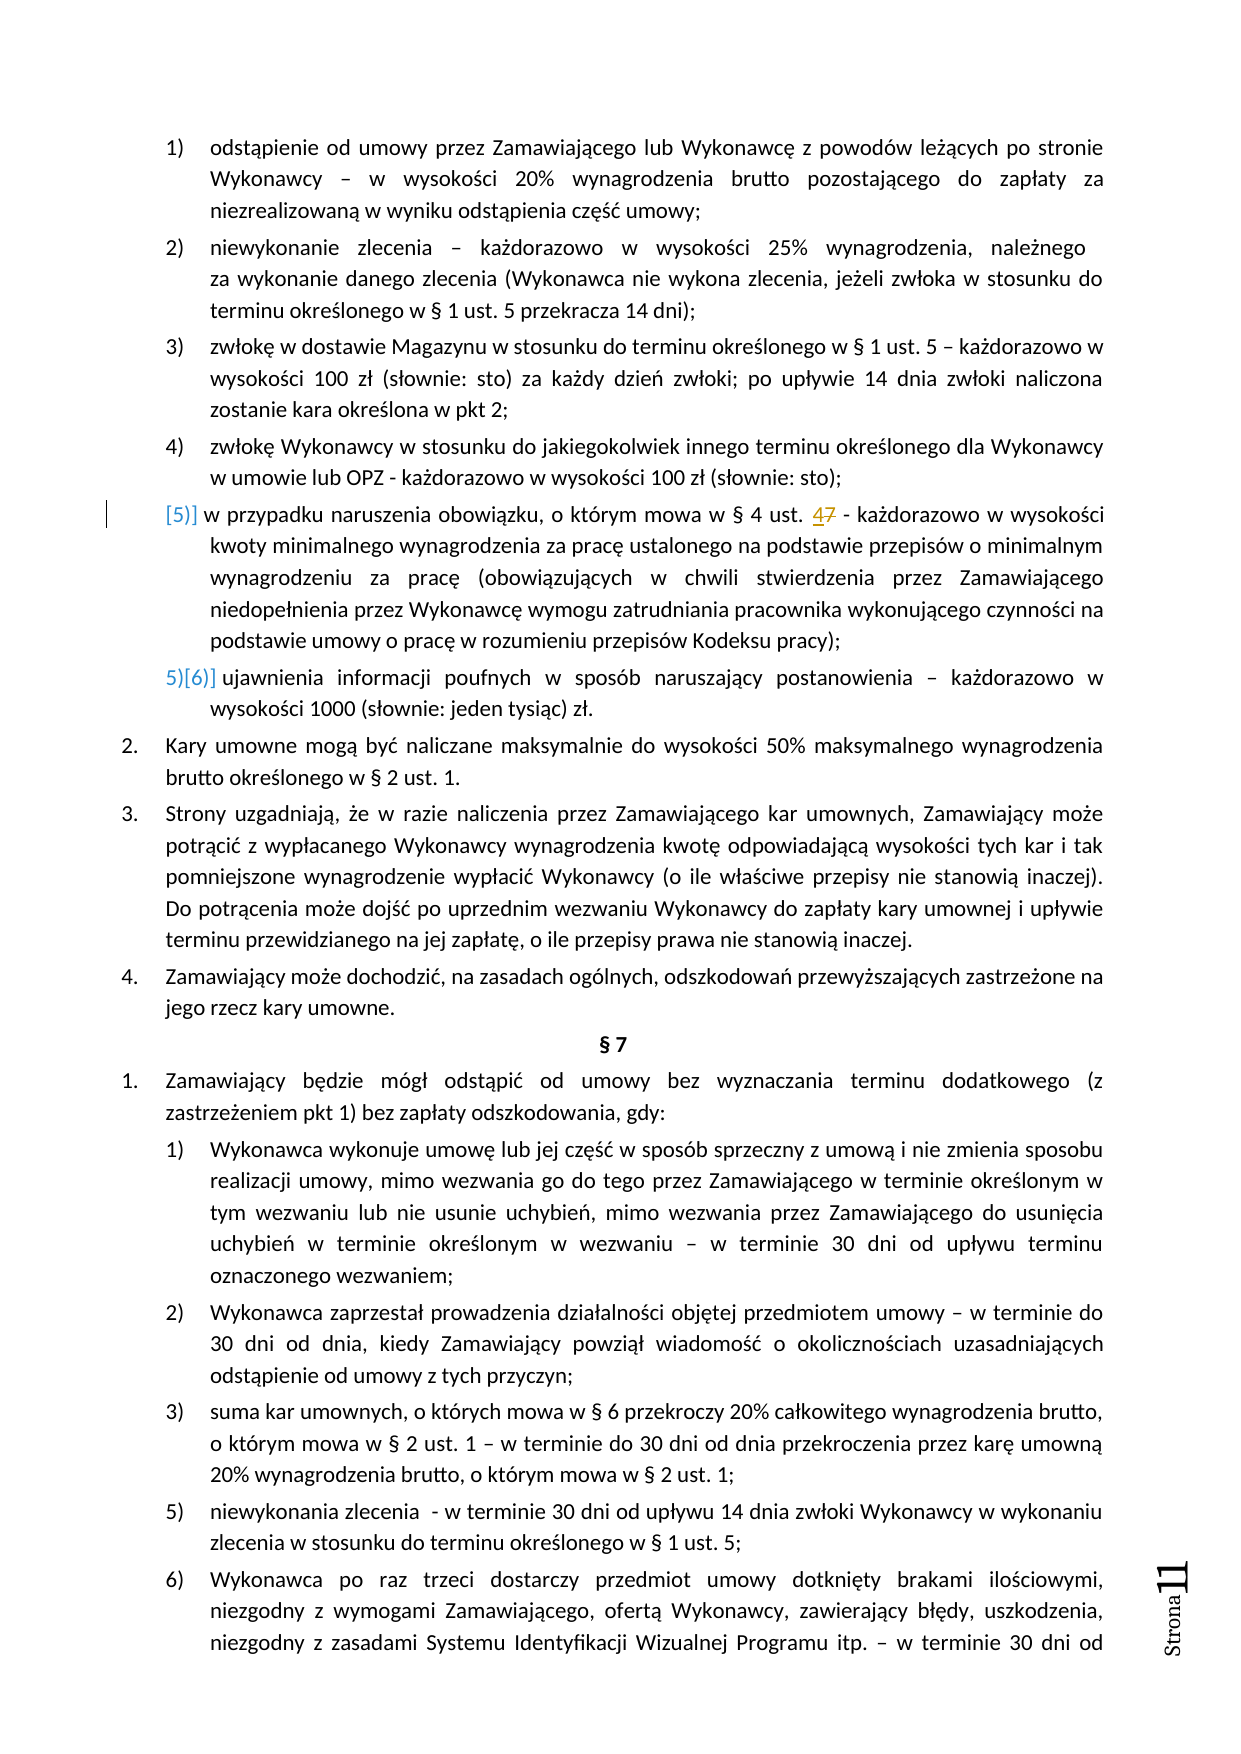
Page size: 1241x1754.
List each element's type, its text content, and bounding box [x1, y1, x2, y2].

list Strony uzgadniają, że w razie naliczenia przez Zamawiającego kar umownych, Zamawiający może potrącić z wypłacanego Wykonawcy wynagrodzenia kwotę odpowiadającą wysokości tych kar i tak pomniejszone wynagrodzenie wypłacić Wykonawcy (o ile właściwe przepisy nie stanowią inaczej). Do potrącenia może dojść po uprzednim wezwaniu Wykonawcy do zapłaty kary umownej i upływie terminu przewidzianego na jej zapłatę, o ile przepisy prawa nie stanowią inaczej. [121, 799, 1105, 953]
list zwłokę Wykonawcy w stosunku do jakiegokolwiek innego terminu określonego dla Wykonawcy w umowie lub OPZ - każdorazowo w wysokości 100 zł (słownie: sto); [165, 432, 1105, 492]
text 2) Wykonawca zaprzestał prowadzenia działalności objętej przedmiotem umowy – w terminie do 30 dni od dnia, kiedy Zamawiający powziął wiadomość o okolicznościach uzasadniających odstąpienie od umowy z tych przyczyn; [165, 1298, 1105, 1389]
list zwłokę w dostawie Magazynu w stosunku do terminu określonego w § 1 ust. 5 – każdorazowo w wysokości 100 zł (słownie: sto) za każdy dzień zwłoki; po upływie 14 dnia zwłoki naliczona zostanie kara określona w pkt 2; [165, 332, 1105, 423]
text 1) Wykonawca wykonuje umowę lub jej część w sposób sprzeczny z umową i nie zmienia sposobu realizacji umowy, mimo wezwania go do tego przez Zamawiającego w terminie określonym w tym wezwaniu lub nie usunie uchybień, mimo wezwania przez Zamawiającego do usunięcia uchybień w terminie określonym w wezwaniu – w terminie 30 dni od upływu terminu oznaczonego wezwaniem; [165, 1135, 1105, 1289]
list odstąpienie od umowy przez Zamawiającego lub Wykonawcę z powodów leżących po stronie Wykonawcy – w wysokości 20% wynagrodzenia brutto pozostającego do zapłaty za niezrealizowaną w wyniku odstąpienia część umowy; [165, 133, 1105, 224]
list ujawnienia informacji poufnych w sposób naruszający postanowienia – każdorazowo w wysokości 1000 (słownie: jeden tysiąc) zł. [165, 663, 1105, 722]
text § 7 [121, 1030, 1105, 1058]
list niewykonanie zlecenia – każdorazowo w wysokości 25% wynagrodzenia, należnego za wykonanie danego zlecenia (Wykonawca nie wykona zlecenia, jeżeli zwłoka w stosunku do terminu określonego w § 1 ust. 5 przekracza 14 dni); [165, 233, 1105, 324]
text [165, 1565, 1105, 1656]
text 5) niewykonania zlecenia - w terminie 30 dni od upływu 14 dnia zwłoki Wykonawcy w wykonaniu zlecenia w stosunku do terminu określonego w § 1 ust. 5; [165, 1497, 1105, 1557]
list w przypadku naruszenia obowiązku, o którym mowa w § 4 ust. - każdorazowo w wysokości kwoty minimalnego wynagrodzenia za pracę ustalonego na podstawie przepisów o minimalnym wynagrodzeniu za pracę (obowiązujących w chwili stwierdzenia przez Zamawiającego niedopełnienia przez Wykonawcę wymogu zatrudniania pracownika wykonującego czynności na podstawie umowy o pracę w rozumieniu przepisów Kodeksu pracy); [165, 500, 1105, 654]
list Zamawiający będzie mógł odstąpić od umowy bez wyznaczania terminu dodatkowego (z zastrzeżeniem pkt 1) bez zapłaty odszkodowania, gdy: [121, 1067, 1105, 1126]
list Zamawiający może dochodzić, na zasadach ogólnych, odszkodowań przewyższających zastrzeżone na jego rzecz kary umowne. [121, 962, 1105, 1022]
text 3) suma kar umownych, o których mowa w § 6 przekroczy 20% całkowitego wynagrodzenia brutto, o którym mowa w § 2 ust. 1 – w terminie do 30 dni od dnia przekroczenia przez karę umowną 20% wynagrodzenia brutto, o którym mowa w § 2 ust. 1; [165, 1397, 1105, 1488]
list Kary umowne mogą być naliczane maksymalnie do wysokości 50% maksymalnego wynagrodzenia brutto określonego w § 2 ust. 1. [121, 731, 1105, 791]
